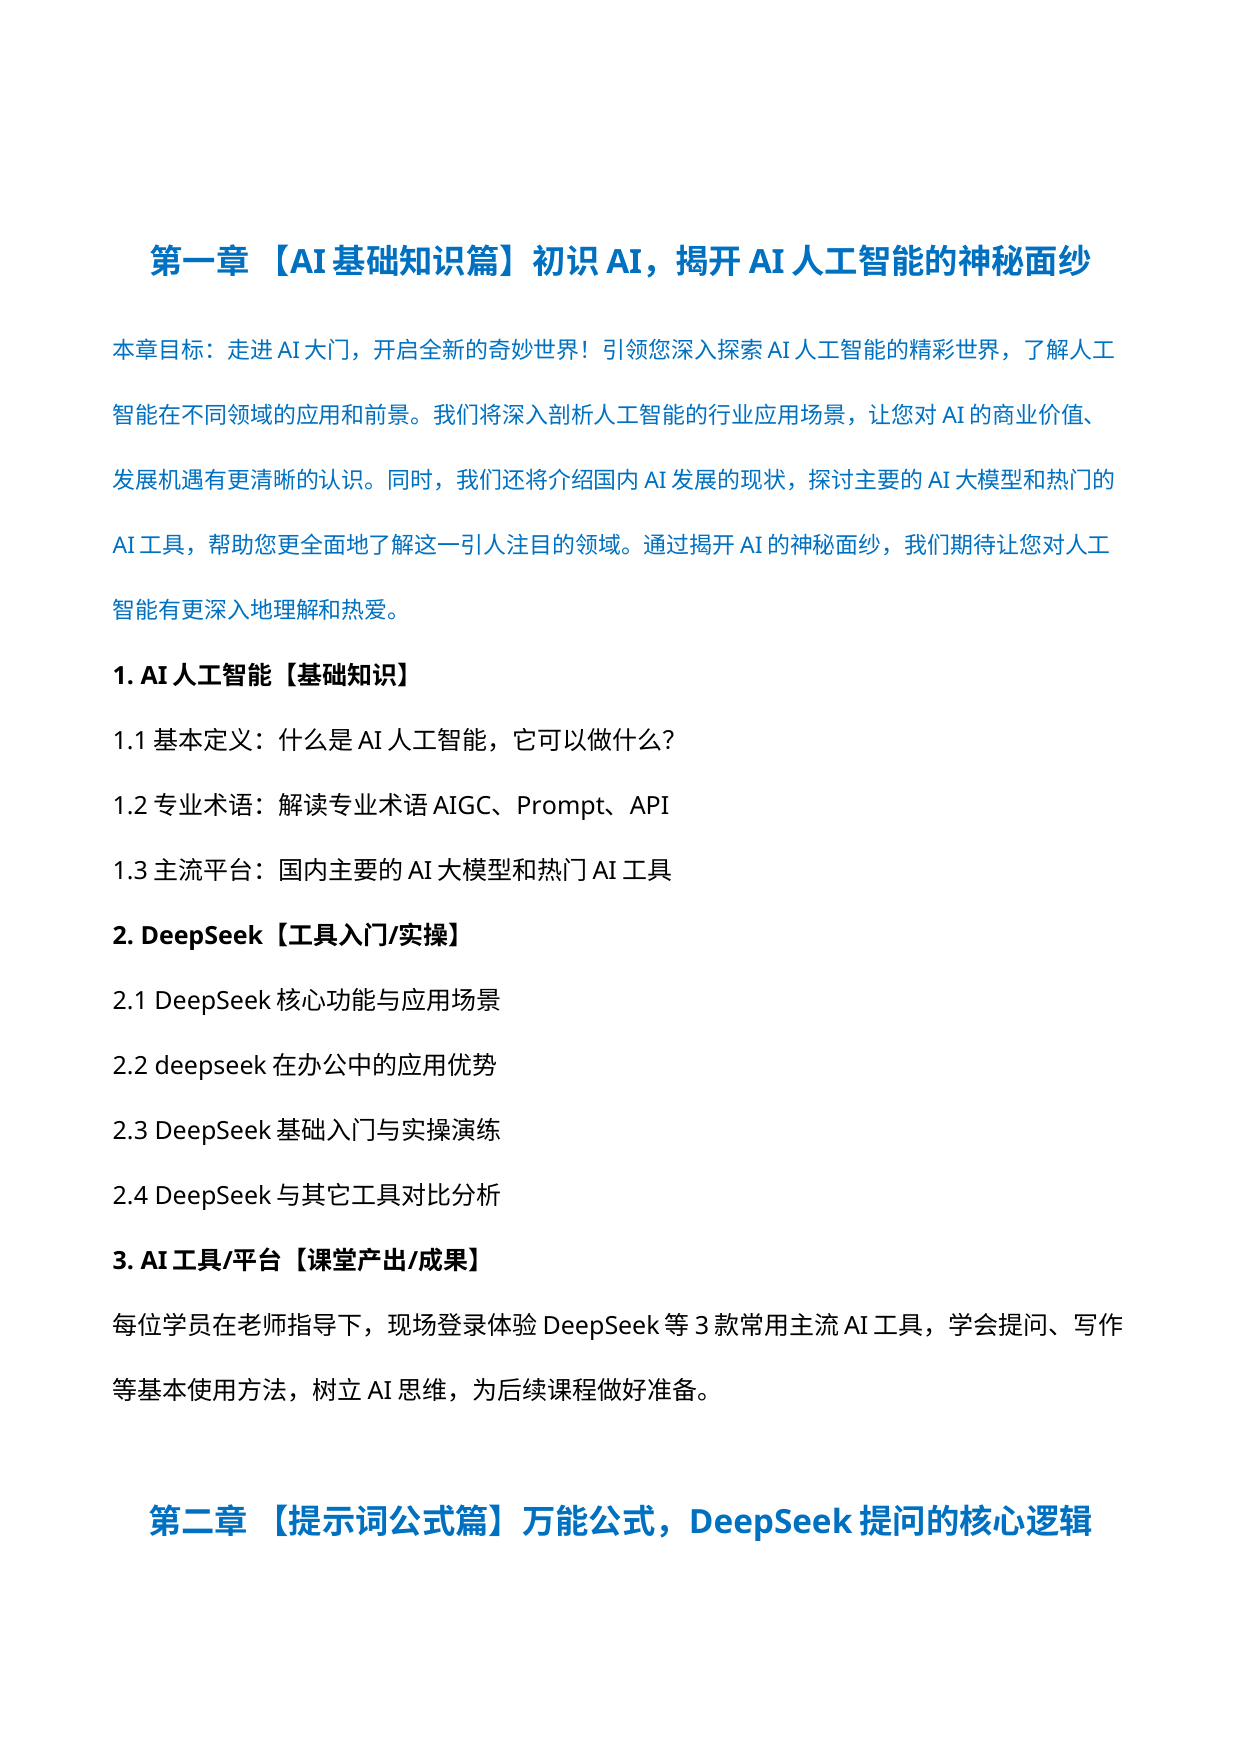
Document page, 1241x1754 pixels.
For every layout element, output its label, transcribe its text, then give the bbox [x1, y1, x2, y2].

text 1.2专业术语：解读专业术语AIGC、Prompt、API [112, 771, 1128, 836]
text 2. DeepSeek【工具入门/实操】 [112, 901, 1128, 966]
text 2.3 DeepSeek基础入门与实操演练 [112, 1096, 1128, 1161]
text 第一章 【AI基础知识篇】初识AI，揭开AI人工智能的神秘面纱 [112, 227, 1128, 292]
text 3. AI工具/平台【课堂产出/成果】 [112, 1226, 1128, 1291]
text 1.1基本定义：什么是AI人工智能，它可以做什么？ [112, 706, 1128, 771]
text 每位学员在老师指导下，现场登录体验DeepSeek等3款常用主流AI工具，学会提问、写作等基本使用方法，树立AI思维，为后续课程做好准备。 [112, 1291, 1128, 1421]
text 2.1 DeepSeek核心功能与应用场景 [112, 966, 1128, 1031]
text 第二章 【提示词公式篇】万能公式，DeepSeek提问的核心逻辑 [112, 1486, 1128, 1551]
text 1. AI人工智能【基础知识】 [112, 641, 1128, 706]
text 2.2 deepseek在办公中的应用优势 [112, 1031, 1128, 1096]
text 2.4 DeepSeek与其它工具对比分析 [112, 1161, 1128, 1226]
text 本章目标：走进AI大门，开启全新的奇妙世界！引领您深入探索AI人工智能的精彩世界，了解人工智能在不同领域的应用和前景。我们将深入剖析人工智能的行业应用场景，让您对AI的商业价值、发展机遇有更清晰的认识。同时，我们还将介绍国内AI发展的现状，探讨主要的AI大模型和热门的AI工具，帮助您更全面地了解这一引人注目的领域。通过揭开AI的神秘面纱，我们期待让您对人工智能有更深入地理解和热爱。 [112, 316, 1128, 641]
text 1.3主流平台：国内主要的AI大模型和热门AI工具 [112, 836, 1128, 901]
